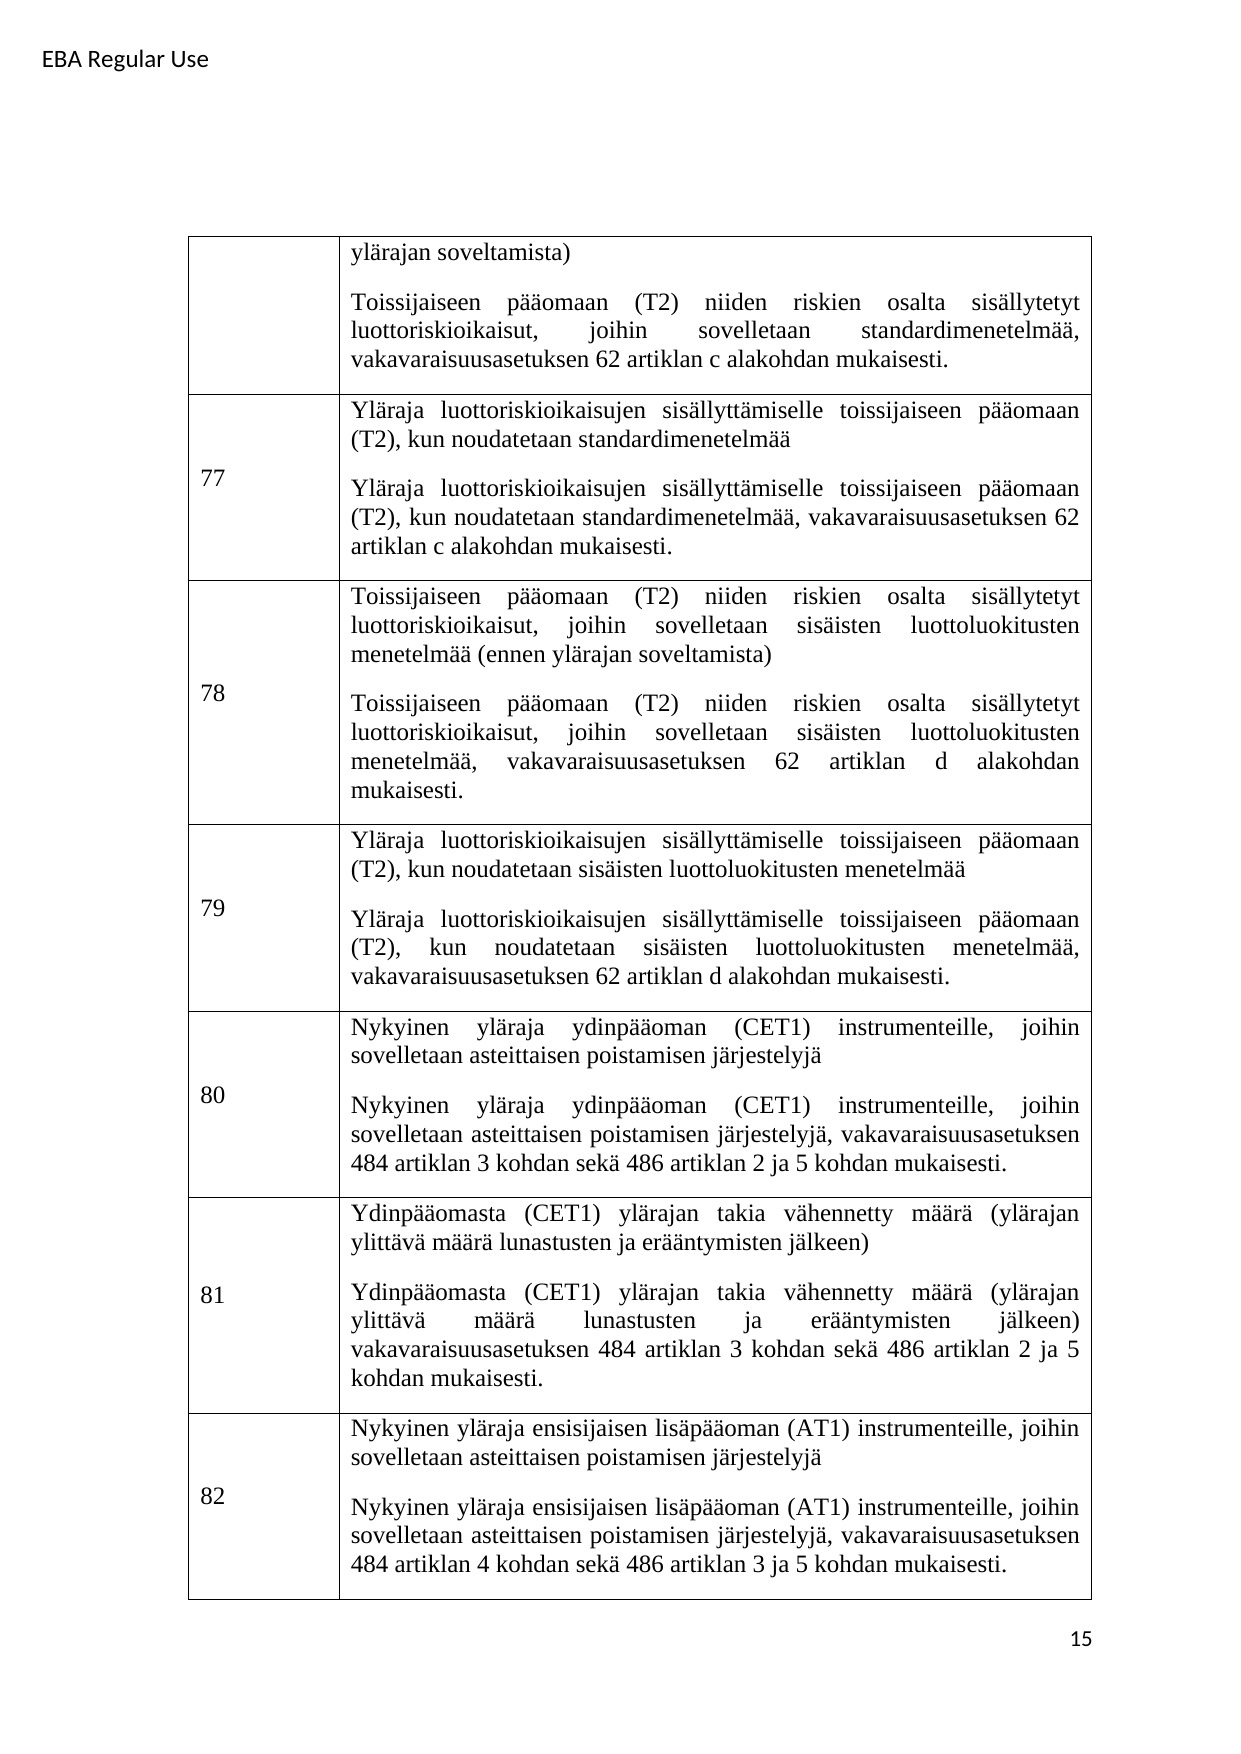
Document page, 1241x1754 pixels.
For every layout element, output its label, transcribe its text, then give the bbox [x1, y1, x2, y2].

table_cell 81 [189, 1198, 339, 1412]
table_cell 77 [189, 395, 339, 580]
table_cell 76 [189, 237, 339, 394]
table_cell Nykyinen yläraja ydinpääoman (CET1) instrumenteille, joihin sovelletaan asteittaisen poistamisen järjestelyjä Nykyinen yläraja ydinpääoman (CET1) instrumenteille, joihin sovelletaan asteittaisen poistamisen järjestelyjä, vakavaraisuusasetuksen 484 artiklan 3 kohdan sekä 486 artiklan 2 ja 5 kohdan mukaisesti. [340, 1012, 1091, 1197]
table_cell 80 [189, 1012, 339, 1197]
table_cell Toissijaiseen pääomaan (T2) niiden riskien osalta sisällytetyt luottoriskioikaisut, joihin sovelletaan sisäisten luottoluokitusten menetelmää (ennen ylärajan soveltamista) Toissijaiseen pääomaan (T2) niiden riskien osalta sisällytetyt luottoriskioikaisut, joihin sovelletaan sisäisten luottoluokitusten menetelmää, vakavaraisuusasetuksen 62 artiklan d alakohdan mukaisesti. [340, 581, 1091, 824]
table_cell 79 [189, 825, 339, 1011]
table_cell Ydinpääomasta (CET1) ylärajan takia vähennetty määrä (ylärajan ylittävä määrä lunastusten ja erääntymisten jälkeen) Ydinpääomasta (CET1) ylärajan takia vähennetty määrä (ylärajan ylittävä määrä lunastusten ja erääntymisten jälkeen) vakavaraisuusasetuksen 484 artiklan 3 kohdan sekä 486 artiklan 2 ja 5 kohdan mukaisesti. [340, 1198, 1091, 1412]
table_cell Nykyinen yläraja ensisijaisen lisäpääoman (AT1) instrumenteille, joihin sovelletaan asteittaisen poistamisen järjestelyjä Nykyinen yläraja ensisijaisen lisäpääoman (AT1) instrumenteille, joihin sovelletaan asteittaisen poistamisen järjestelyjä, vakavaraisuusasetuksen 484 artiklan 4 kohdan sekä 486 artiklan 3 ja 5 kohdan mukaisesti. [340, 1414, 1091, 1599]
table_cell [340, 237, 1091, 394]
table_cell Yläraja luottoriskioikaisujen sisällyttämiselle toissijaiseen pääomaan (T2), kun noudatetaan standardimenetelmää Yläraja luottoriskioikaisujen sisällyttämiselle toissijaiseen pääomaan (T2), kun noudatetaan standardimenetelmää, vakavaraisuusasetuksen 62 artiklan c alakohdan mukaisesti. [340, 395, 1091, 580]
table_cell 78 [189, 581, 339, 824]
table_cell 82 [189, 1414, 339, 1599]
table_cell Yläraja luottoriskioikaisujen sisällyttämiselle toissijaiseen pääomaan (T2), kun noudatetaan sisäisten luottoluokitusten menetelmää Yläraja luottoriskioikaisujen sisällyttämiselle toissijaiseen pääomaan (T2), kun noudatetaan sisäisten luottoluokitusten menetelmää, vakavaraisuusasetuksen 62 artiklan d alakohdan mukaisesti. [340, 825, 1091, 1011]
